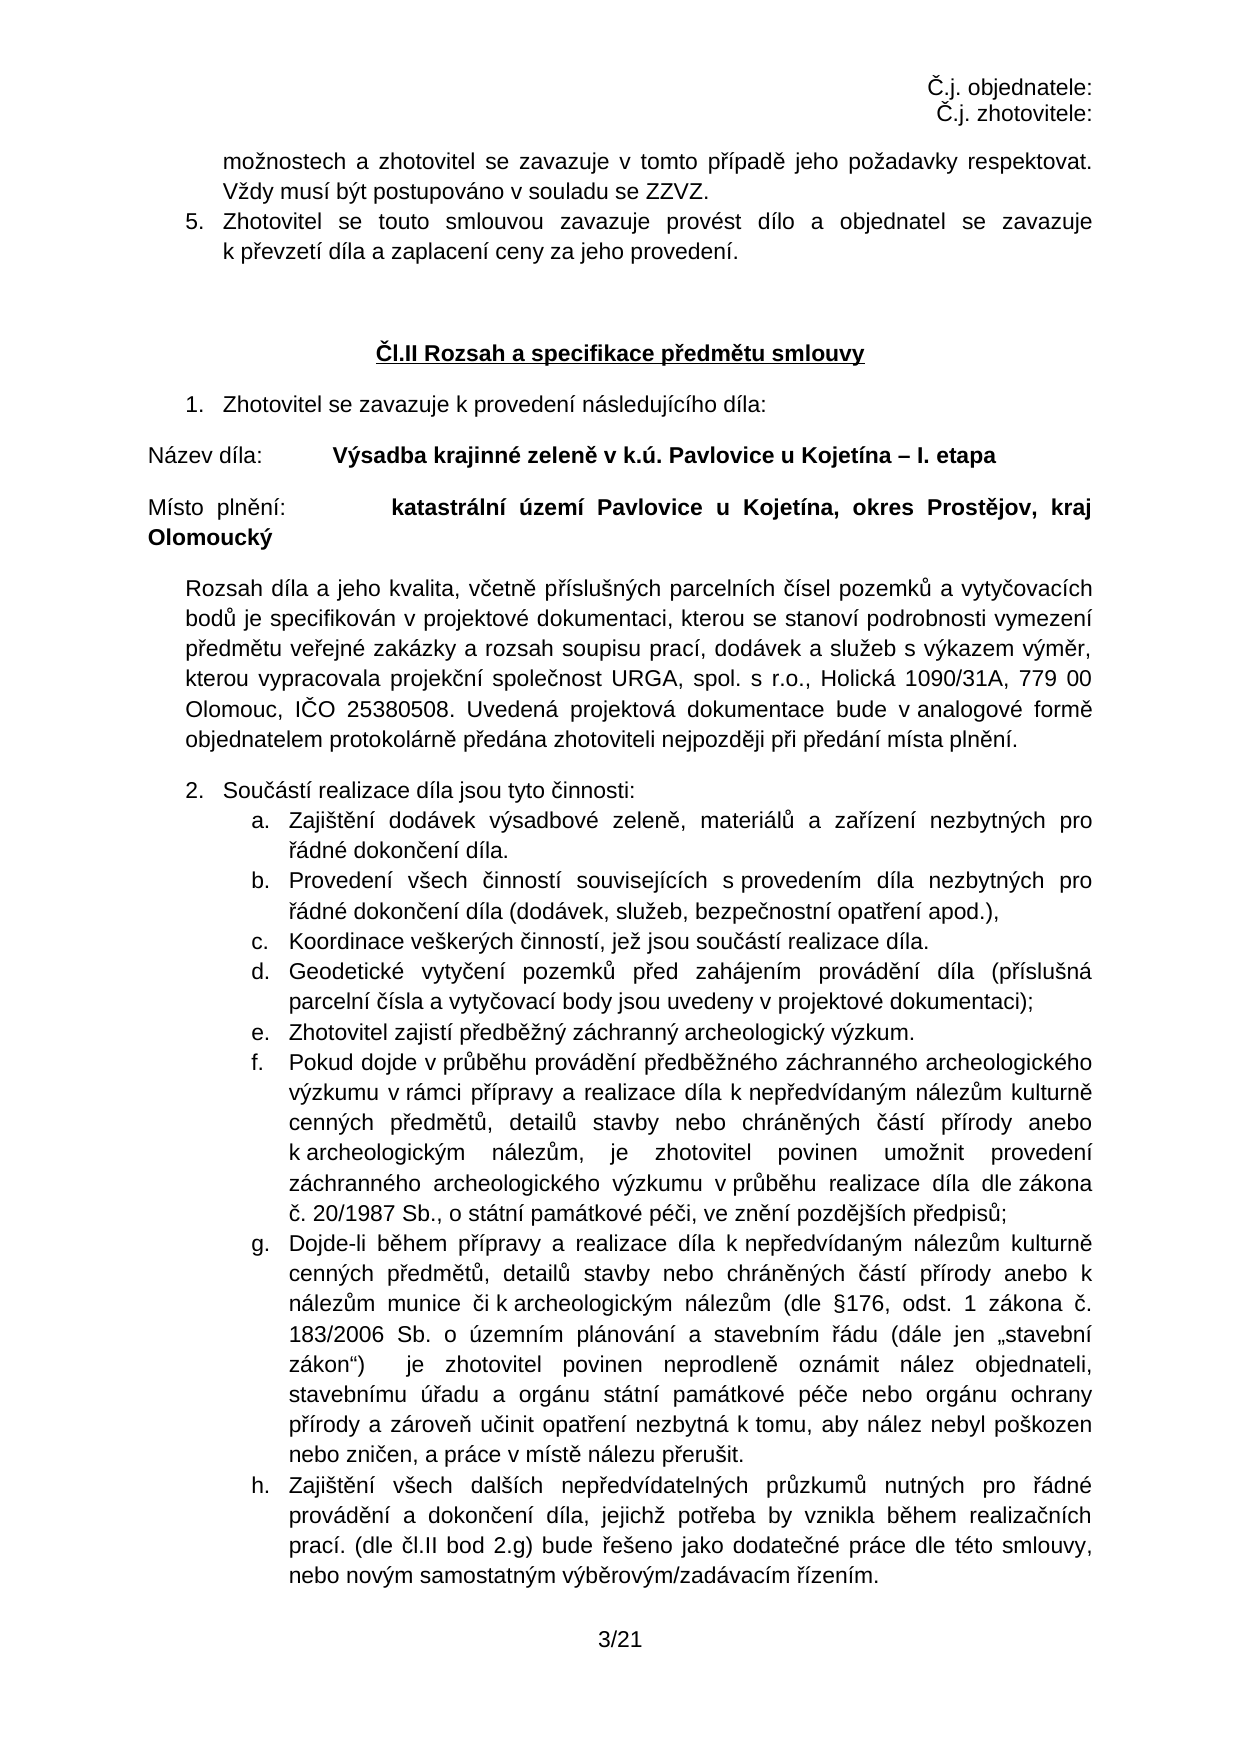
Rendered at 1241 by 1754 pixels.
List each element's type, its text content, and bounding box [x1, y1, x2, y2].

text Místo plnění: katastrální území Pavlovice u Kojetína, okres Prostějov, kraj Olomoucký [148, 493, 1093, 550]
list Pokud dojde v průběhu provádění předběžného záchranného archeologického výzkumu v rámci přípravy a realizace díla k nepředvídaným nálezům kulturně cenných předmětů, detailů stavby nebo chráněných částí přírody anebo k archeologickým nálezům, je zhotovitel povinen umožnit provedení záchranného archeologického výzkumu v průběhu realizace díla dle zákona č. 20/1987 Sb., o státní památkové péči, ve znění pozdějších předpisů; [251, 1049, 1093, 1226]
list Koordinace veškerých činností, jež jsou součástí realizace díla. [251, 928, 1093, 954]
list Součástí realizace díla jsou tyto činnosti: [185, 777, 1093, 803]
list Geodetické vytyčení pozemků před zahájením provádění díla (příslušná parcelní čísla a vytyčovací body jsou uvedeny v projektové dokumentaci); [251, 958, 1093, 1014]
text Čl.II Rozsah a specifikace předmětu smlouvy [148, 340, 1093, 367]
list Zhotovitel se zavazuje k provedení následujícího díla: [185, 391, 1093, 418]
list Dojde-li během přípravy a realizace díla k nepředvídaným nálezům kulturně cenných předmětů, detailů stavby nebo chráněných částí přírody anebo k nálezům munice či k archeologickým nálezům (dle §176, odst. 1 zákona č. 183/2006 Sb. o územním plánování a stavebním řádu (dále jen „stavební zákon“) je zhotovitel povinen neprodleně oznámit nález objednateli, stavebnímu úřadu a orgánu státní památkové péče nebo orgánu ochrany přírody a zároveň učinit opatření nezbytná k tomu, aby nález nebyl poškozen nebo zničen, a práce v místě nálezu přerušit. [251, 1230, 1093, 1468]
list Zhotovitel se touto smlouvou zavazuje provést dílo a objednatel se zavazuje k převzetí díla a zaplacení ceny za jeho provedení. [185, 208, 1093, 264]
list Zajištění všech dalších nepředvídatelných průzkumů nutných pro řádné provádění a dokončení díla, jejichž potřeba by vznikla během realizačních prací. (dle čl.II bod 2.g) bude řešeno jako dodatečné práce dle této smlouvy, nebo novým samostatným výběrovým/zadávacím řízením. [251, 1472, 1093, 1588]
text Rozsah díla a jeho kvalita, včetně příslušných parcelních čísel pozemků a vytyčovacích bodů je specifikován v projektové dokumentaci, kterou se stanoví podrobnosti vymezení předmětu veřejné zakázky a rozsah soupisu prací, dodávek a služeb s výkazem výměr, kterou vypracovala projekční společnost URGA, spol. s r.o., Holická 1090/31A, 779 00 Olomouc, IČO 25380508. Uvedená projektová dokumentace bude v analogové formě objednatelem protokolárně předána zhotoviteli nejpozději při předání místa plnění. [185, 575, 1093, 752]
list Zhotovitel zajistí předběžný záchranný archeologický výzkum. [251, 1018, 1093, 1045]
list Provedení všech činností souvisejících s provedením díla nezbytných pro řádné dokončení díla (dodávek, služeb, bezpečnostní opatření apod.), [251, 867, 1093, 924]
text Název díla: Výsadba krajinné zeleně v k.ú. Pavlovice u Kojetína – I. etapa [148, 442, 1093, 469]
list Zajištění dodávek výsadbové zeleně, materiálů a zařízení nezbytných pro řádné dokončení díla. [251, 807, 1093, 863]
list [185, 148, 1093, 204]
